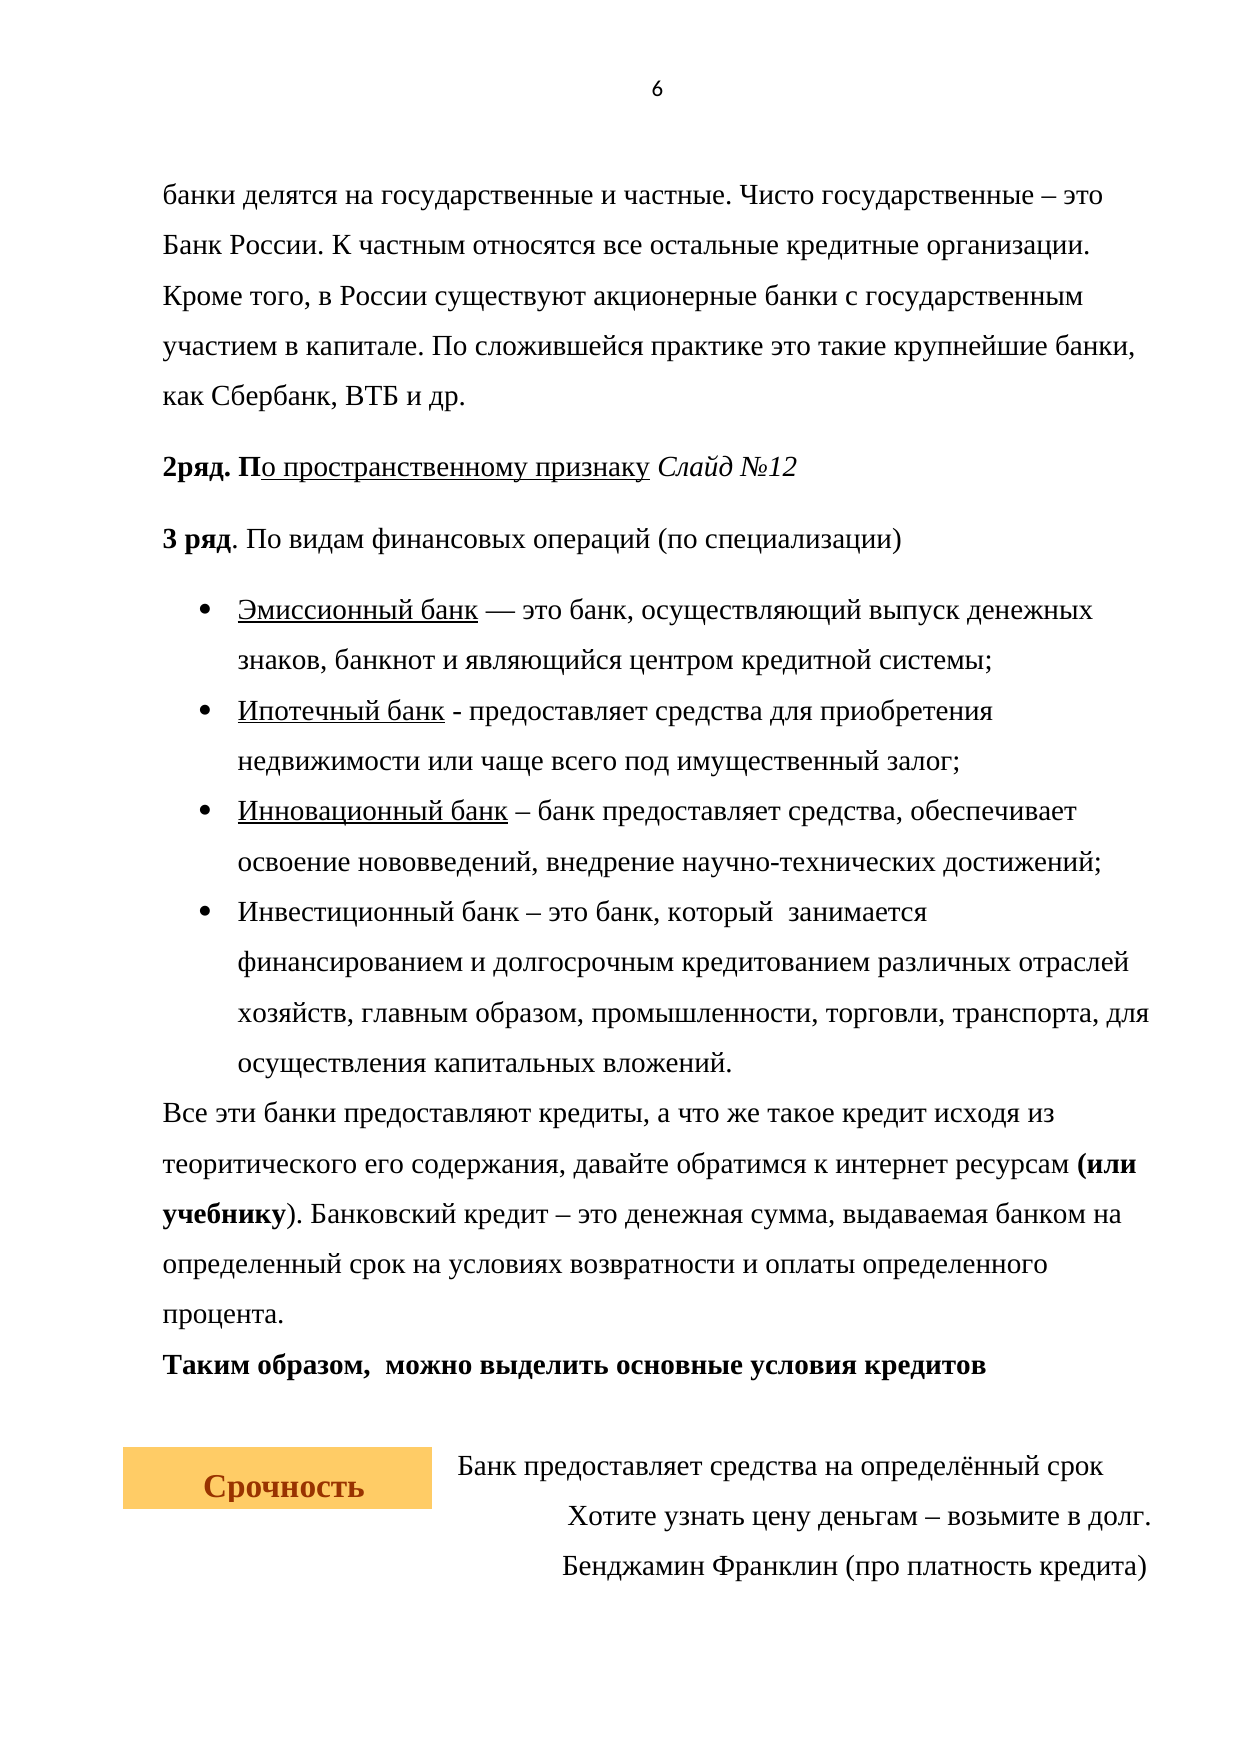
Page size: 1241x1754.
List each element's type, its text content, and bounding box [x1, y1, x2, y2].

text Все эти банки предоставляют кредиты, а что же такое кредит исходя из теоритического его содержания, давайте обратимся к интернет ресурсам (или учебнику). Банковский кредит – это денежная сумма, выдаваемая банком на определенный срок на условиях возвратности и оплаты определенного процента. [162, 1095, 1152, 1330]
list Банк предоставляет средства на определённый срок [432, 1448, 1152, 1481]
text 2ряд. По пространственному признаку Слайд №12 [162, 449, 1152, 483]
text банки делятся на государственные и частные. Чисто государственные – это Банк России. К частным относятся все остальные кредитные организации. Кроме того, в России существуют акционерные банки с государственным участием в капитале. По сложившейся практике это такие крупнейшие банки, как Сбербанк, ВТБ и др. [162, 177, 1152, 412]
list Ипотечный банк - предоставляет средства для приобретения недвижимости или чаще всего под имущественный залог; [200, 693, 1152, 777]
text 3 ряд. По видам финансовых операций (по специализации) [162, 521, 1152, 554]
text Таким образом, можно выделить основные условия кредитов [162, 1347, 1152, 1381]
text Хотите узнать цену деньгам – возьмите в долг. [162, 1498, 1152, 1531]
list Инвестиционный банк – это банк, который занимается финансированием и долгосрочным кредитованием различных отраслей хозяйств, главным образом, промышленности, торговли, транспорта, для осуществления капитальных вложений. [200, 894, 1152, 1079]
text Бенджамин Франклин (про платность кредита) [162, 1548, 1152, 1582]
list Эмиссионный банк — это банк, осуществляющий выпуск денежных знаков, банкнот и являющийся центром кредитной системы; [200, 592, 1152, 676]
list Инновационный банк – банк предоставляет средства, обеспечивает освоение нововведений, внедрение научно-технических достижений; [200, 793, 1152, 877]
